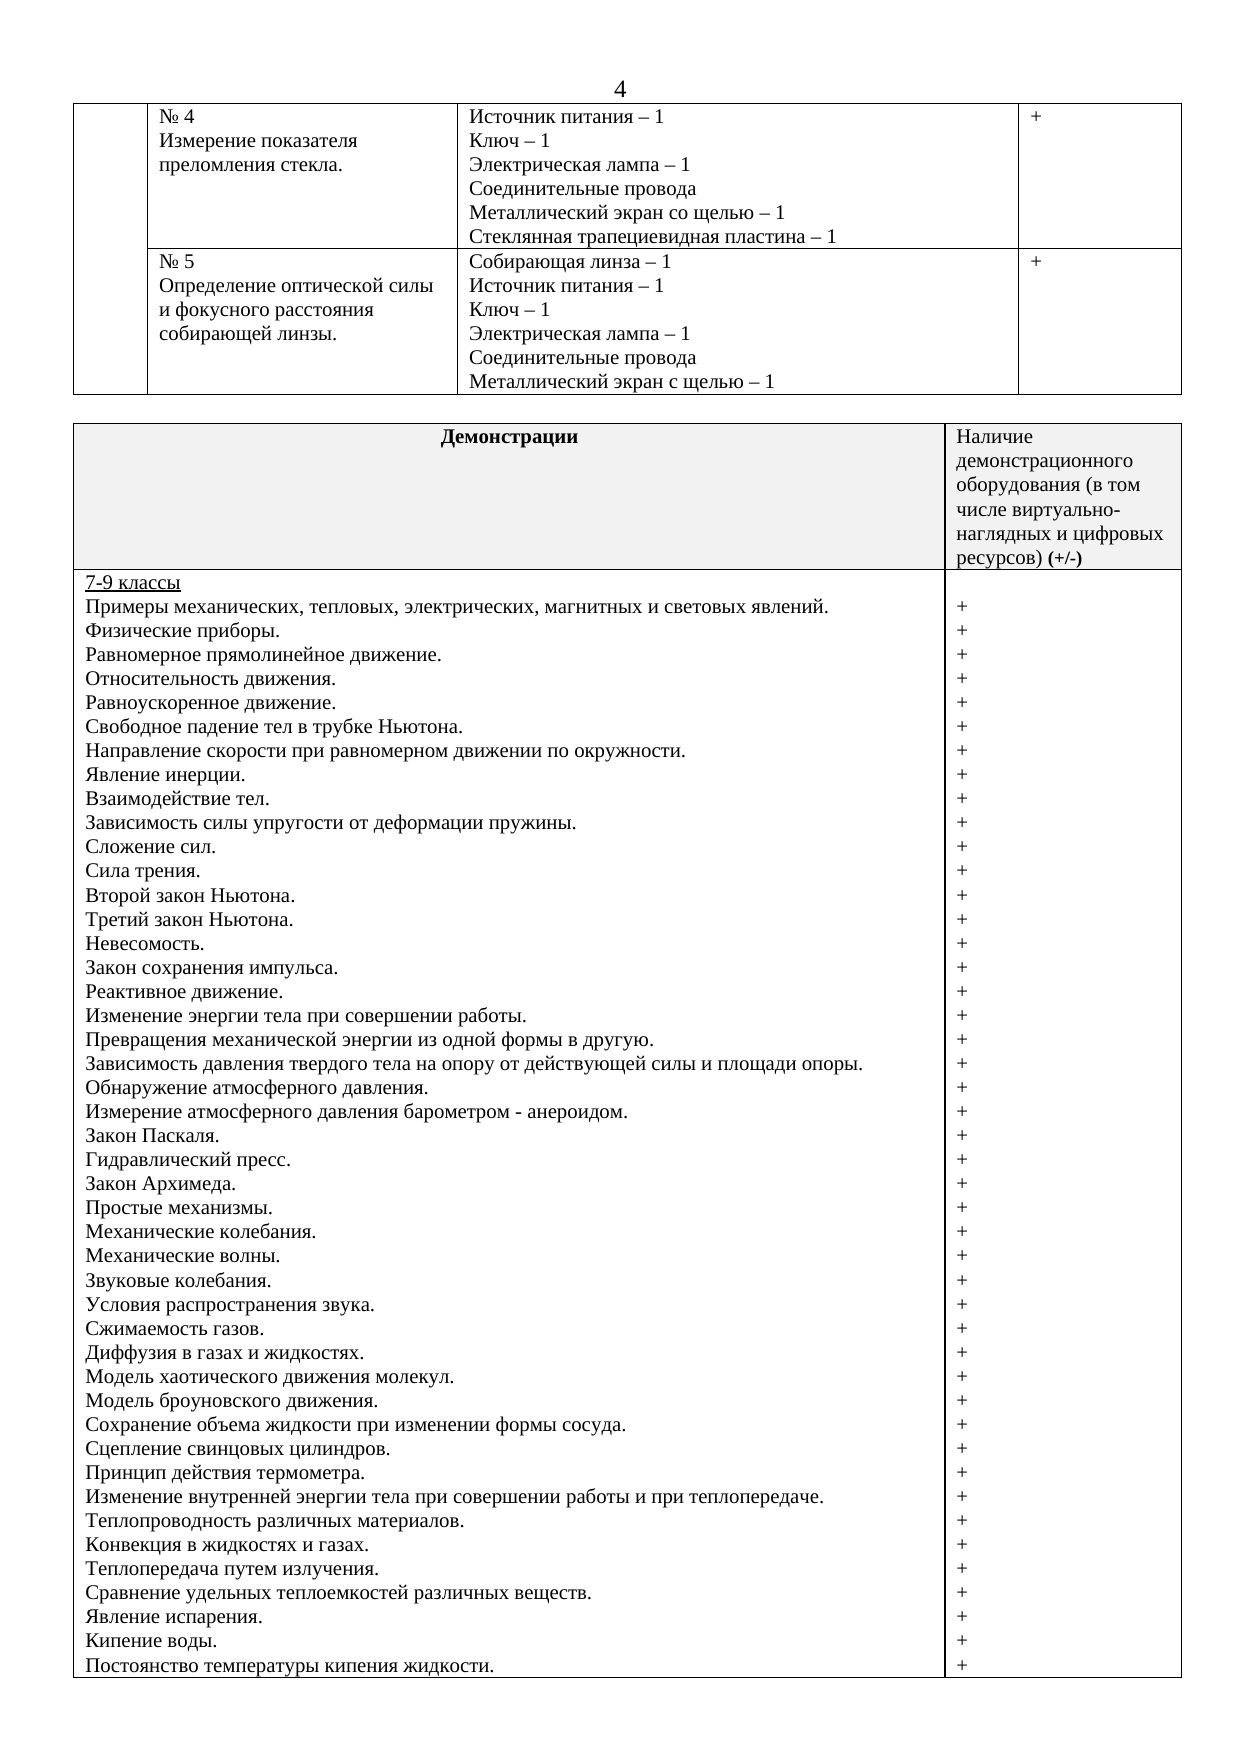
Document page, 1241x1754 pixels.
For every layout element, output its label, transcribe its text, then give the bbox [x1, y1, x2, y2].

table_cell № 5 Определение оптической силы и фокусного расстояния собирающей линзы. [148, 249, 457, 393]
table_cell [74, 570, 944, 1677]
table_cell Собирающая линза – 1 Источник питания – 1 Ключ – 1 Электрическая лампа – 1 Соединительные провода Металлический экран с щелью – 1 [458, 249, 1018, 393]
table_cell + [1019, 249, 1181, 393]
table_header Наличие демонстрационного оборудования (в том числе виртуально-наглядных и цифровых ресурсов) (+/-) [946, 424, 1181, 569]
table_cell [946, 570, 1181, 1677]
table_cell № 4 Измерение показателя преломления стекла. [148, 104, 457, 248]
table_header Демонстрации [74, 424, 944, 569]
table_cell + [1019, 104, 1181, 248]
table_cell Источник питания – 1 Ключ – 1 Электрическая лампа – 1 Соединительные провода Металлический экран со щелью – 1 Стеклянная трапециевидная пластина – 1 [458, 104, 1018, 248]
